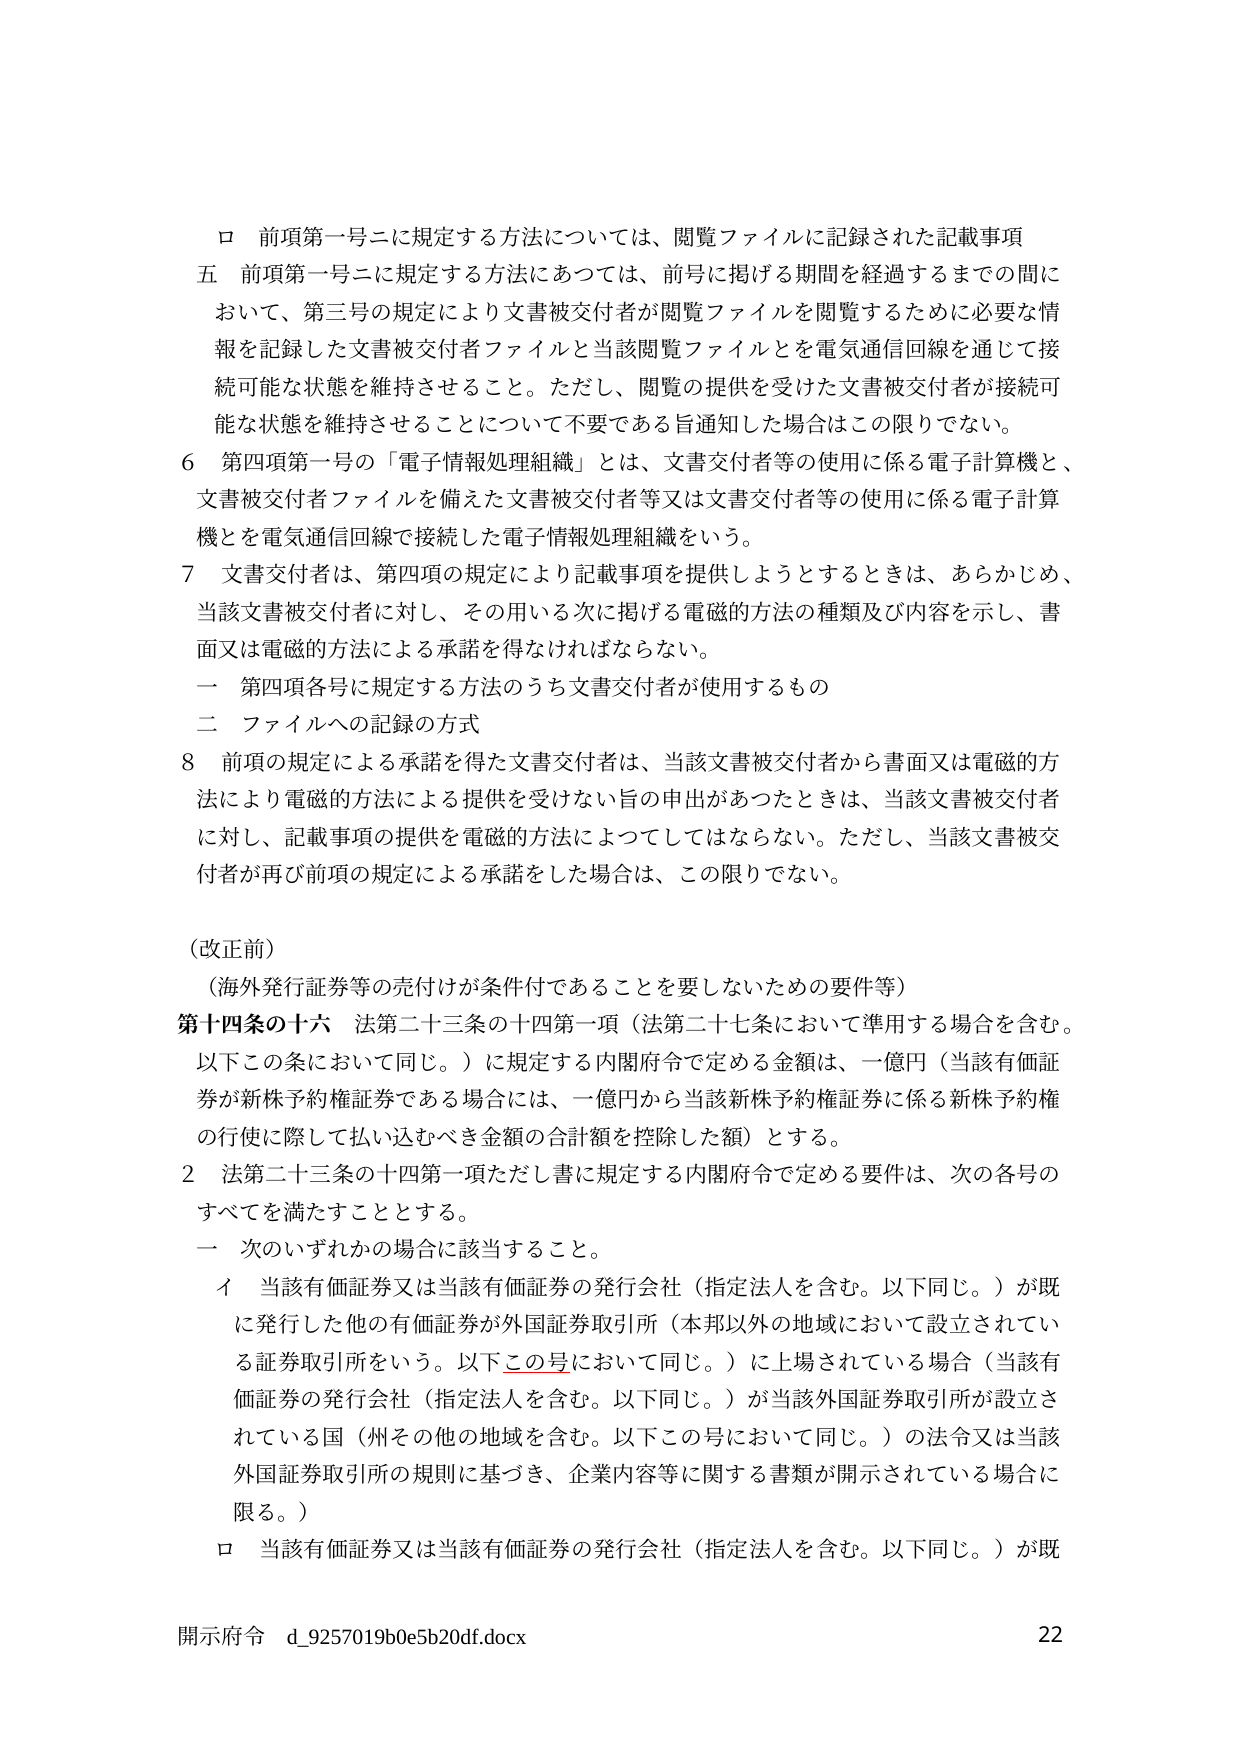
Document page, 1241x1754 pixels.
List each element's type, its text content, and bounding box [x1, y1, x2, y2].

text ８ 前項の規定による承諾を得た文書交付者は、当該文書被交付者から書面又は電磁的方法により電磁的方法による提供を受けない旨の申出があつたときは、当該文書被交付者に対し、記載事項の提供を電磁的方法によつてしてはならない。ただし、当該文書被交付者が再び前項の規定による承諾をした場合は、この限りでない。 [177, 742, 1063, 892]
text （改正前） [177, 929, 1063, 967]
text ７ 文書交付者は、第四項の規定により記載事項を提供しようとするときは、あらかじめ、当該文書被交付者に対し、その用いる次に掲げる電磁的方法の種類及び内容を示し、書面又は電磁的方法による承諾を得なければならない。 [177, 554, 1063, 667]
text 第十四条の十六 法第二十三条の十四第一項（法第二十七条において準用する場合を含む。以下この条において同じ。）に規定する内閣府令で定める金額は、一億円（当該有価証券が新株予約権証券である場合には、一億円から当該新株予約権証券に係る新株予約権の行使に際して払い込むべき金額の合計額を控除した額）とする。 [177, 1004, 1063, 1154]
text 五 前項第一号ニに規定する方法にあつては、前号に掲げる期間を経過するまでの間において、第三号の規定により文書被交付者が閲覧ファイルを閲覧するために必要な情報を記録した文書被交付者ファイルと当該閲覧ファイルとを電気通信回線を通じて接続可能な状態を維持させること。ただし、閲覧の提供を受けた文書被交付者が接続可能な状態を維持させることについて不要である旨通知した場合はこの限りでない。 [196, 254, 1063, 442]
text ６ 第四項第一号の「電子情報処理組織」とは、文書交付者等の使用に係る電子計算機と、文書被交付者ファイルを備えた文書被交付者等又は文書交付者等の使用に係る電子計算機とを電気通信回線で接続した電子情報処理組織をいう。 [177, 442, 1063, 554]
text イ 当該有価証券又は当該有価証券の発行会社（指定法人を含む。以下同じ。）が既に発行した他の有価証券が外国証券取引所（本邦以外の地域において設立されている証券取引所をいう。以下この号において同じ。）に上場されている場合（当該有価証券の発行会社（指定法人を含む。以下同じ。）が当該外国証券取引所が設立されている国（州その他の地域を含む。以下この号において同じ。）の法令又は当該外国証券取引所の規則に基づき、企業内容等に関する書類が開示されている場合に限る。） [214, 1267, 1063, 1529]
text ２ 法第二十三条の十四第一項ただし書に規定する内閣府令で定める要件は、次の各号のすべてを満たすこととする。 [177, 1154, 1063, 1229]
text ロ 前項第一号ニに規定する方法については、閲覧ファイルに記録された記載事項 [215, 217, 1063, 254]
text 一 次のいずれかの場合に該当すること。 [196, 1229, 1063, 1267]
text （海外発行証券等の売付けが条件付であることを要しないための要件等） [196, 967, 1063, 1004]
text 一 第四項各号に規定する方法のうち文書交付者が使用するもの [196, 667, 1063, 704]
text 二 ファイルへの記録の方式 [196, 704, 1063, 742]
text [214, 1529, 1063, 1567]
